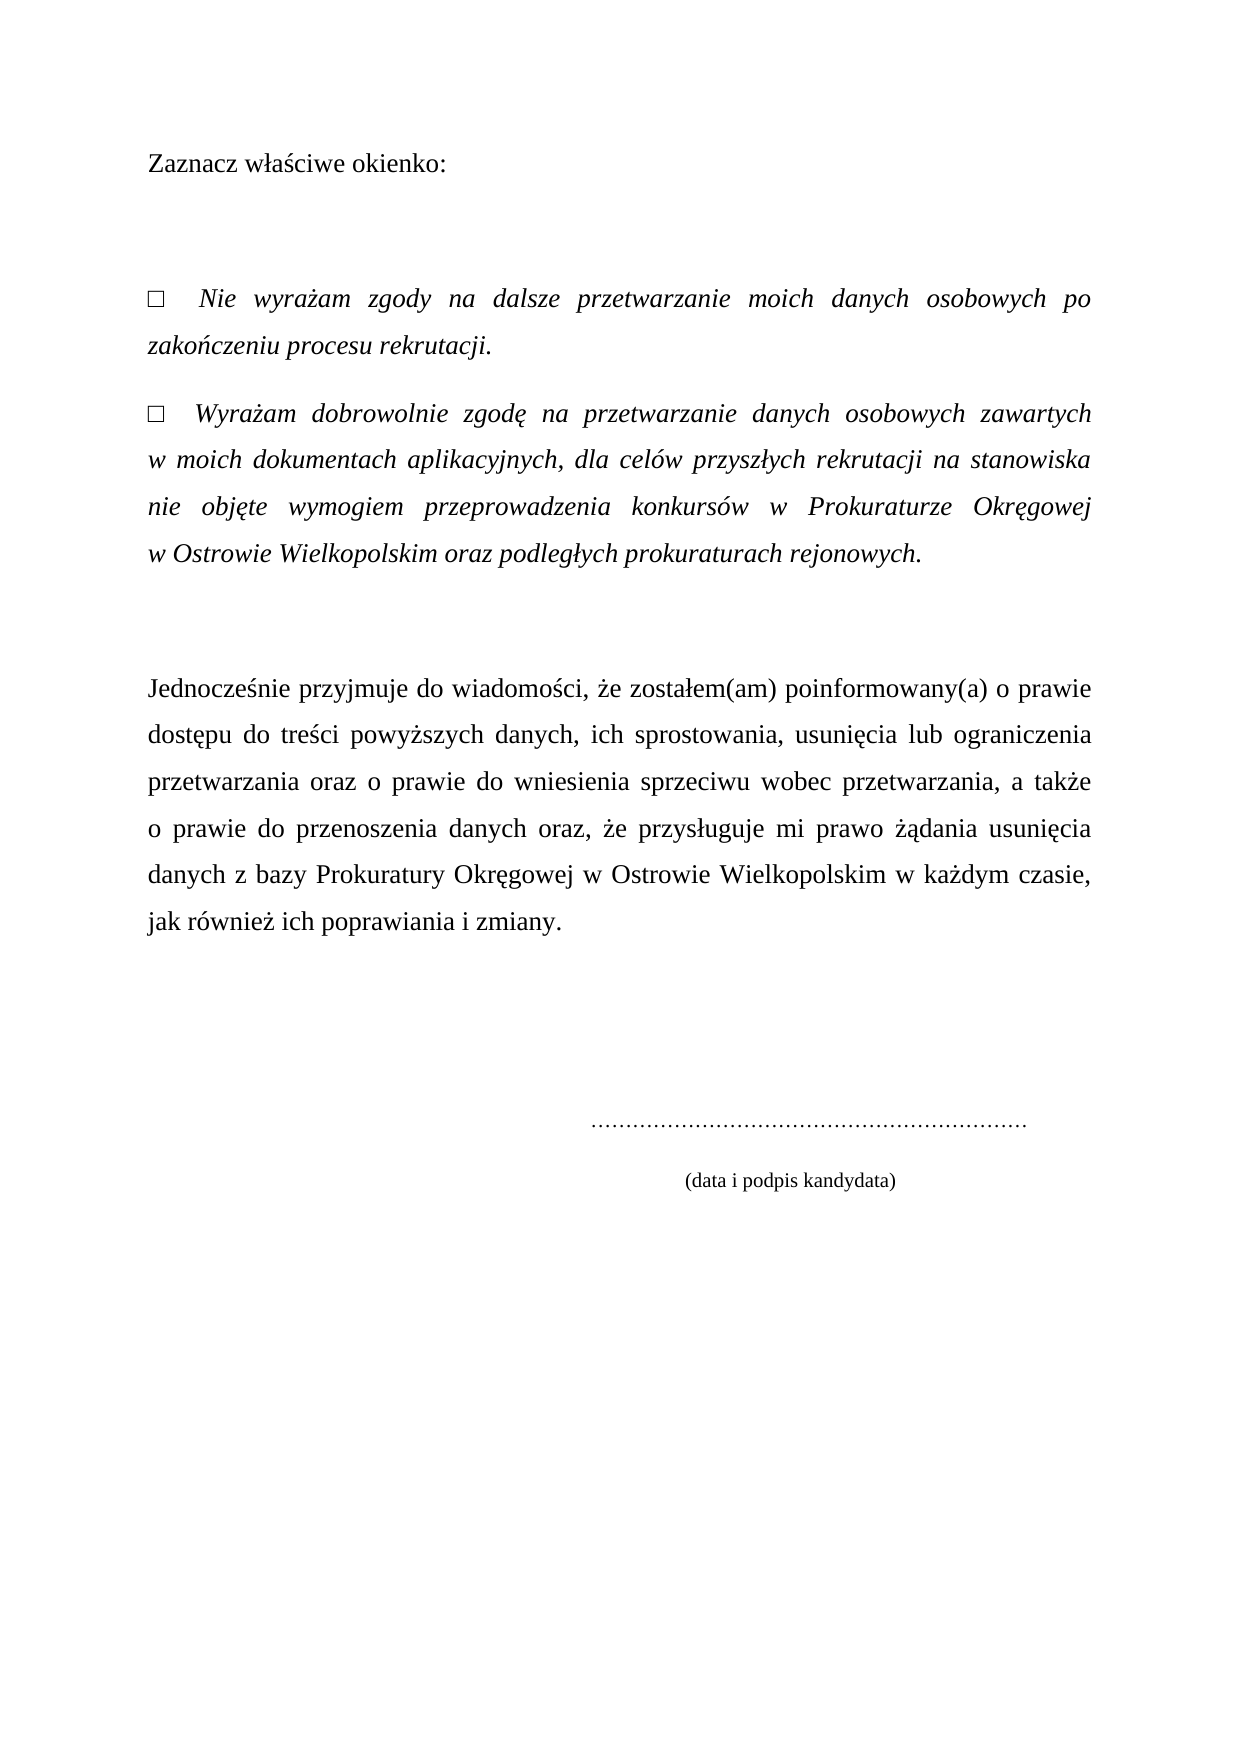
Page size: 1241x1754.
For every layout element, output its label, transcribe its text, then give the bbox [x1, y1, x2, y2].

text Zaznacz właściwe okienko: [148, 148, 1093, 179]
text □ Nie wyrażam zgody na dalsze przetwarzanie moich danych osobowych po zakończeniu procesu rekrutacji. [148, 283, 1093, 360]
text (data i podpis kandydata) [148, 1168, 1093, 1192]
text □ Wyrażam dobrowolnie zgodę na przetwarzanie danych osobowych zawartych w moich dokumentach aplikacyjnych, dla celów przyszłych rekrutacji na stanowiska nie objęte wymogiem przeprowadzenia konkursów w Prokuraturze Okręgowej w Ostrowie Wielkopolskim oraz podległych prokuraturach rejonowych. [148, 397, 1093, 568]
text ……………………………………………………… [148, 1108, 1093, 1132]
text Jednocześnie przyjmuje do wiadomości, że zostałem(am) poinformowany(a) o prawie dostępu do treści powyższych danych, ich sprostowania, usunięcia lub ograniczenia przetwarzania oraz o prawie do wniesienia sprzeciwu wobec przetwarzania, a także o prawie do przenoszenia danych oraz, że przysługuje mi prawo żądania usunięcia danych z bazy Prokuratury Okręgowej w Ostrowie Wielkopolskim w każdym czasie, jak również ich poprawiania i zmiany. [148, 672, 1093, 936]
